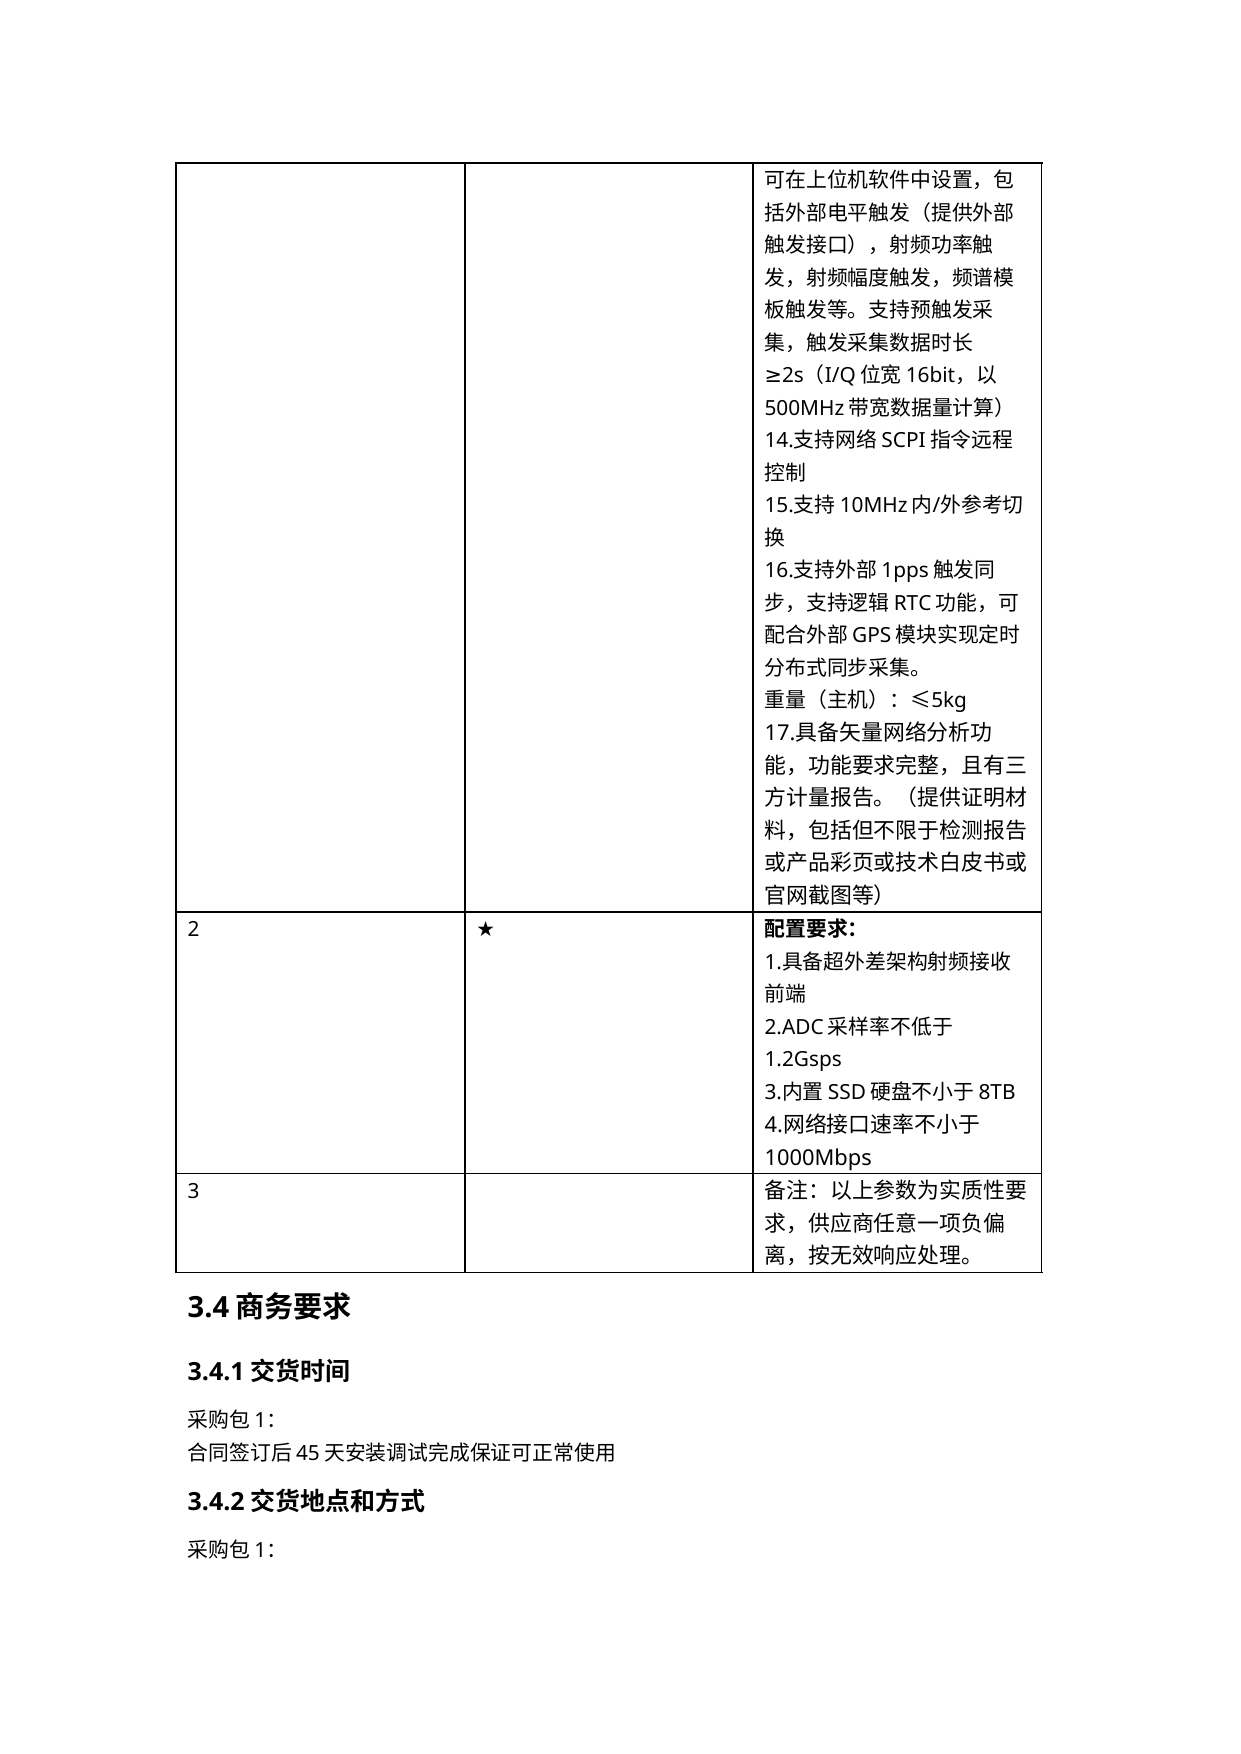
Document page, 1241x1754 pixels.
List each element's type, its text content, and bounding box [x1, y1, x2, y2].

text 3.4.1交货时间 [187, 1338, 1053, 1403]
table_cell 备注：以上参数为实质性要求，供应商任意一项负偏离，按无效响应处理。 [754, 1174, 1041, 1272]
text 合同签订后45天安装调试完成保证可正常使用 [187, 1436, 1053, 1468]
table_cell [754, 164, 1041, 911]
text 3.4.2交货地点和方式 [187, 1468, 1053, 1533]
table_cell [466, 1174, 752, 1272]
table_cell 2 [177, 913, 464, 1173]
text 采购包1： [187, 1403, 1053, 1436]
table_cell 3 [177, 1174, 464, 1272]
text 3.4商务要求 [187, 1273, 1053, 1338]
table_cell 1 [177, 164, 464, 911]
table_cell ★ [466, 913, 752, 1173]
text 采购包1： [187, 1533, 1053, 1566]
table_cell 配置要求： 1.具备超外差架构射频接收前端 2.ADC采样率不低于1.2Gsps 3.内置SSD硬盘不小于8TB 4.网络接口速率不小于1000Mbps [754, 913, 1041, 1173]
table_cell ★ [466, 164, 752, 911]
